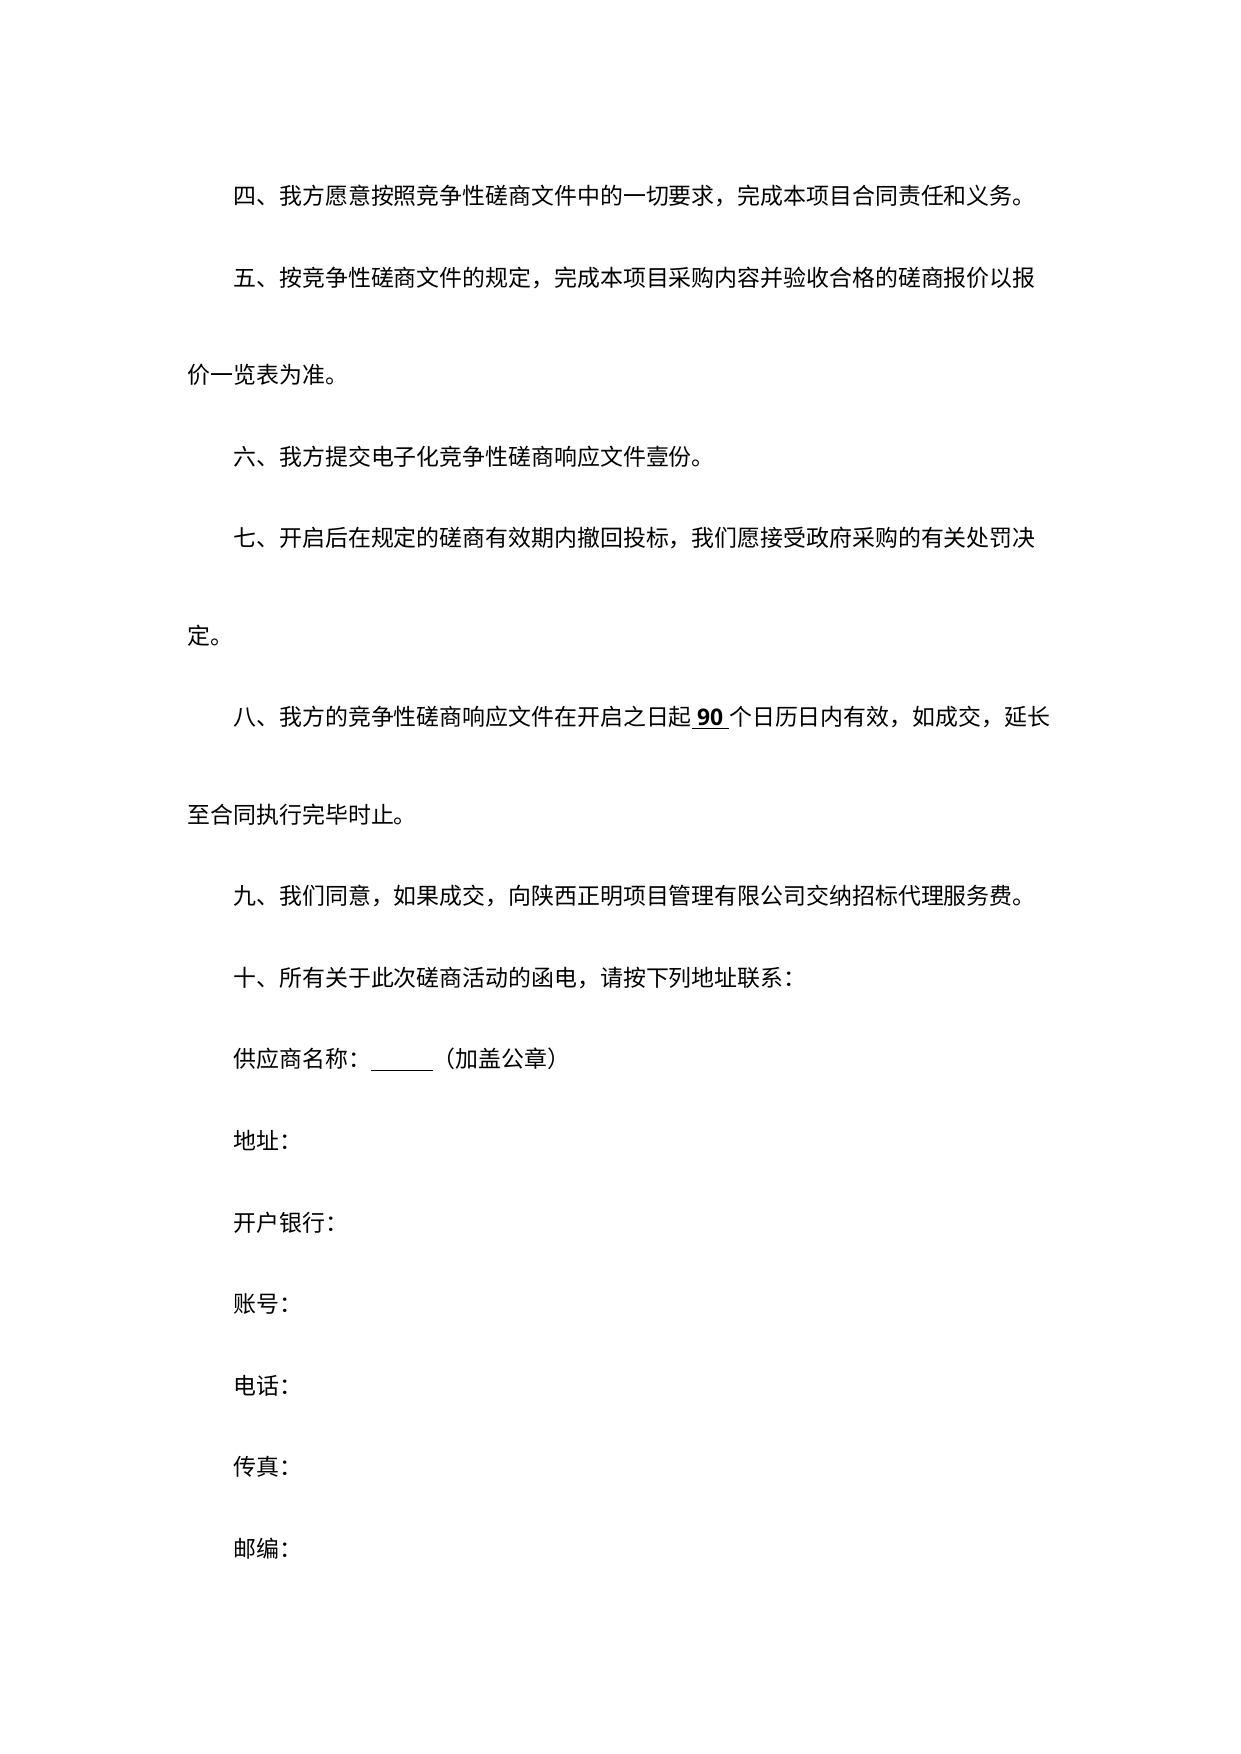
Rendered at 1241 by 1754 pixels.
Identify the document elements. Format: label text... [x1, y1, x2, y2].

text 供应商名称： （加盖公章） [187, 1025, 1053, 1090]
text 七、开启后在规定的磋商有效期内撤回投标，我们愿接受政府采购的有关处罚决定。 [187, 504, 1053, 667]
text 五、按竞争性磋商文件的规定，完成本项目采购内容并验收合格的磋商报价以报价一览表为准。 [187, 243, 1053, 406]
text 四、我方愿意按照竞争性磋商文件中的一切要求，完成本项目合同责任和义务。 [187, 162, 1053, 227]
text 九、我们同意，如果成交，向陕西正明项目管理有限公司交纳招标代理服务费。 [187, 862, 1053, 927]
text 八、我方的竞争性磋商响应文件在开启之日起 90 个日历日内有效，如成交，延长至合同执行完毕时止。 [187, 683, 1053, 846]
text 传真： [187, 1433, 1053, 1498]
text 邮编： [187, 1515, 1053, 1580]
text 十、所有关于此次磋商活动的函电，请按下列地址联系： [187, 944, 1053, 1009]
text 地址： [187, 1107, 1053, 1172]
text 电话： [187, 1352, 1053, 1417]
text 开户银行： [187, 1188, 1053, 1253]
text 六、我方提交电子化竞争性磋商响应文件壹份。 [187, 423, 1053, 488]
text 账号： [187, 1270, 1053, 1335]
